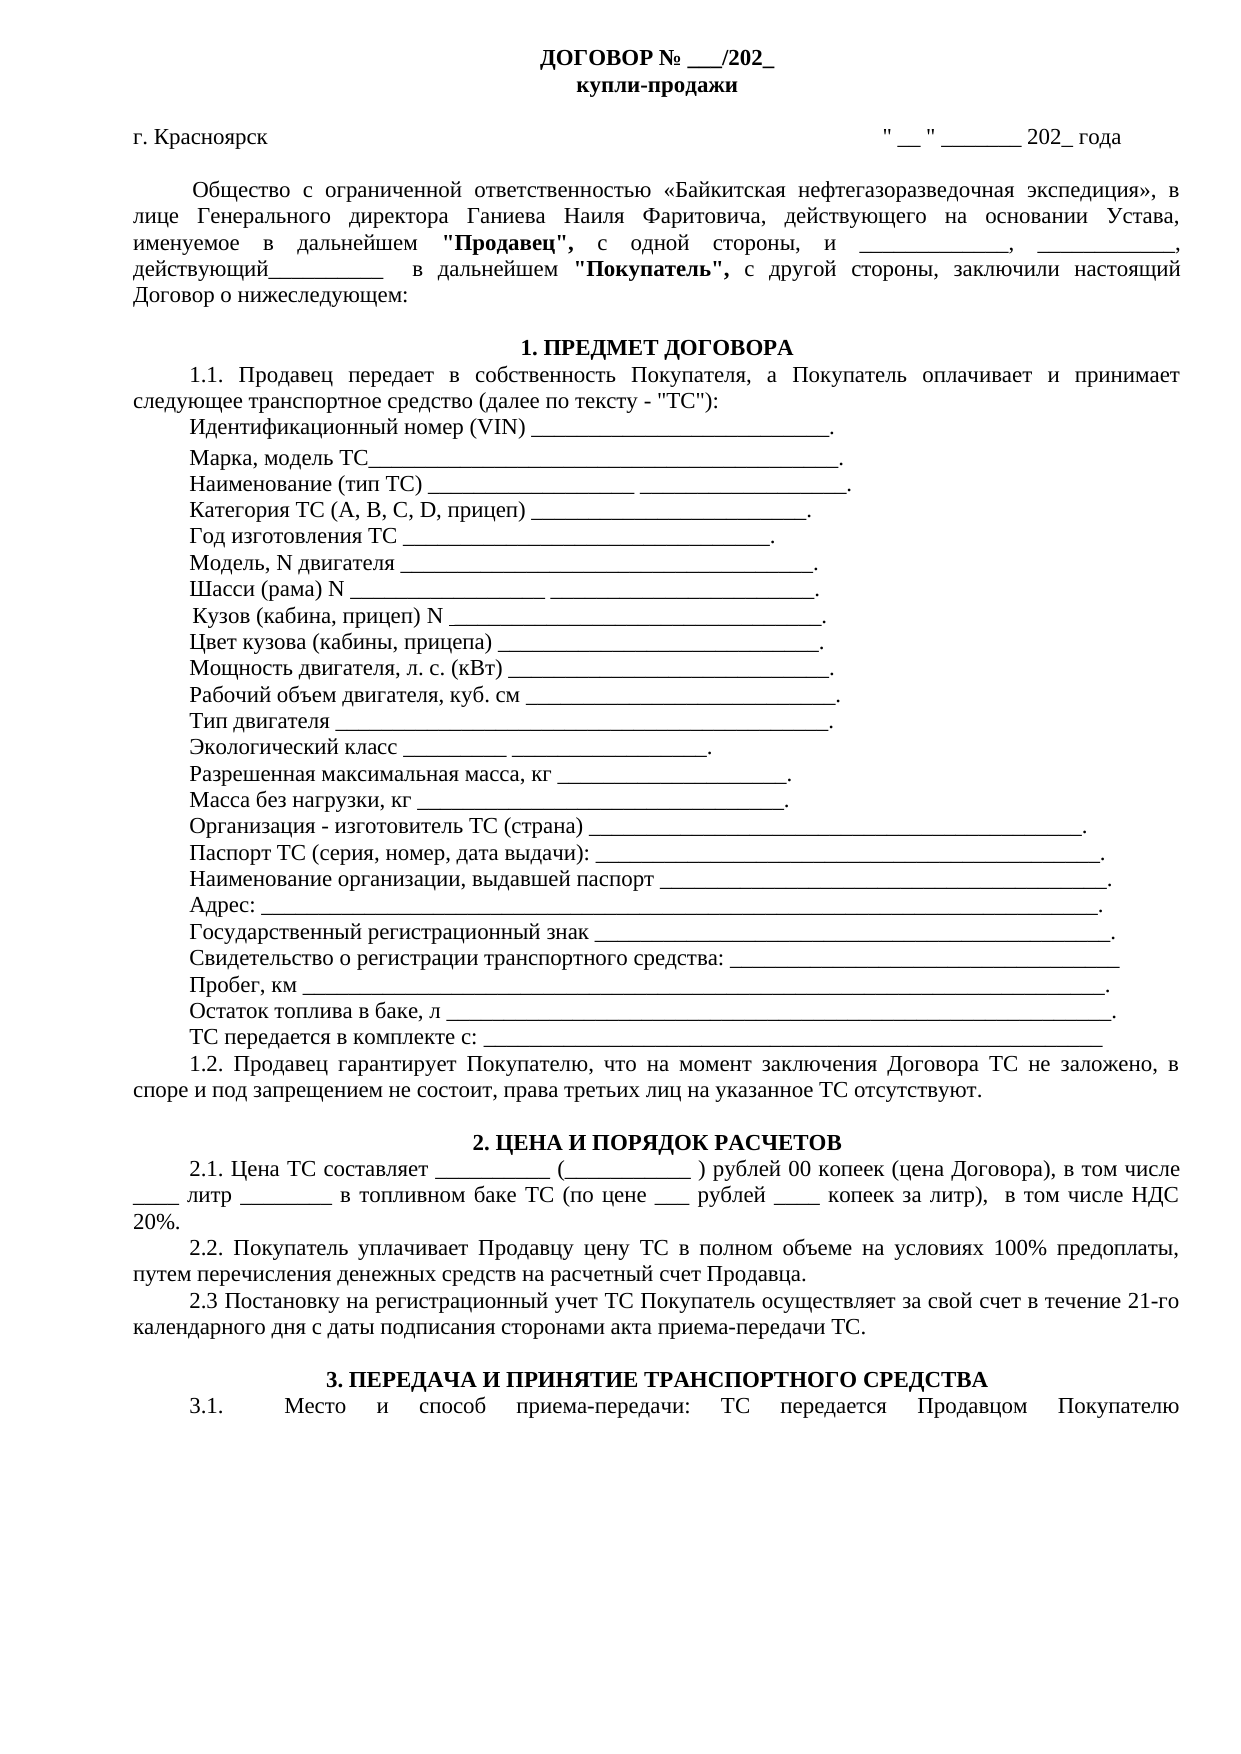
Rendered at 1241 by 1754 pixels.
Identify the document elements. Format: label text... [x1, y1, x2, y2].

text ТС передается в комплекте с: ______________________________________________________ [133, 1023, 1181, 1050]
text Масса без нагрузки, кг ________________________________. [133, 786, 1181, 812]
text купли-продажи [133, 71, 1181, 97]
text Цвет кузова (кабины, прицепа) ____________________________. [133, 628, 1181, 654]
text Кузов (кабина, прицеп) N ________________________________. [133, 602, 1181, 628]
text Рабочий объем двигателя, куб. см ___________________________. [133, 681, 1181, 707]
text 2.3 Постановку на регистрационный учет ТС Покупатель осуществляет за свой счет в течение 21-го календарного дня с даты подписания сторонами акта приема-передачи ТС. [133, 1287, 1181, 1339]
text Государственный регистрационный знак _____________________________________________. [133, 918, 1181, 944]
text Категория ТС (A, B, C, D, прицеп) ________________________. [133, 496, 1181, 523]
text 2.1. Цена ТС составляет __________ (___________ ) рублей 00 копеек (цена Договора), в том числе ____ литр ________ в топливном баке ТС (по цене ___ рублей ____ копеек за литр), в том числе НДС 20%. [133, 1155, 1181, 1234]
text Паспорт ТС (серия, номер, дата выдачи): ____________________________________________. [133, 839, 1181, 865]
text Идентификационный номер (VIN) __________________________. [133, 413, 1181, 440]
text Организация - изготовитель ТС (страна) ___________________________________________. [133, 812, 1181, 839]
text 1.1. Продавец передает в собственность Покупателя, а Покупатель оплачивает и принимает следующее транспортное средство (далее по тексту - "ТС"): [133, 361, 1181, 413]
text Пробег, км ______________________________________________________________________. [133, 971, 1181, 997]
text Наименование организации, выдавшей паспорт _______________________________________. [133, 865, 1181, 892]
text Модель, N двигателя ____________________________________. [133, 549, 1181, 575]
text 2. ЦЕНА И ПОРЯДОК РАСЧЕТОВ [133, 1129, 1181, 1155]
text 1.2. Продавец гарантирует Покупателю, что на момент заключения Договора ТС не заложено, в споре и под запрещением не состоит, права третьих лиц на указанное ТС отсутствуют. [133, 1050, 1181, 1102]
text 3. ПЕРЕДАЧА И ПРИНЯТИЕ ТРАНСПОРТНОГО СРЕДСТВА [133, 1366, 1181, 1392]
text 1. ПРЕДМЕТ ДОГОВОРА [133, 334, 1181, 361]
text Свидетельство о регистрации транспортного средства: __________________________________ [133, 944, 1181, 971]
text Общество с ограниченной ответственностью «Байкитская нефтегазоразведочная экспедиция», в лице Генерального директора Ганиева Наиля Фаритовича, действующего на основании Устава, именуемое в дальнейшем "Продавец", с одной стороны, и _____________, ____________, действующий__________ в дальнейшем "Покупатель", с другой стороны, заключили настоящий Договор о нижеследующем: [133, 176, 1181, 308]
text ДОГОВОР № ___/202_ [133, 44, 1181, 71]
text Тип двигателя ___________________________________________. [133, 707, 1181, 733]
text Наименование (тип ТС) __________________ __________________. [133, 470, 1181, 496]
text Остаток топлива в баке, л __________________________________________________________. [133, 997, 1181, 1023]
text Год изготовления ТС ________________________________. [133, 523, 1181, 549]
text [133, 1392, 1181, 1419]
text Адрес: _________________________________________________________________________. [133, 892, 1181, 918]
text Мощность двигателя, л. с. (кВт) ____________________________. [133, 654, 1181, 681]
text 2.2. Покупатель уплачивает Продавцу цену ТС в полном объеме на условиях 100% предоплаты, путем перечисления денежных средств на расчетный счет Продавца. [133, 1234, 1181, 1287]
text Шасси (рама) N _________________ _______________________. [133, 575, 1181, 602]
text г. Красноярск " __ " _______ 202_ года [133, 123, 1181, 150]
text Экологический класс _________ _________________. [133, 733, 1181, 760]
text Марка, модель ТС_________________________________________. [133, 443, 1181, 470]
text Разрешенная максимальная масса, кг ____________________. [133, 760, 1181, 786]
